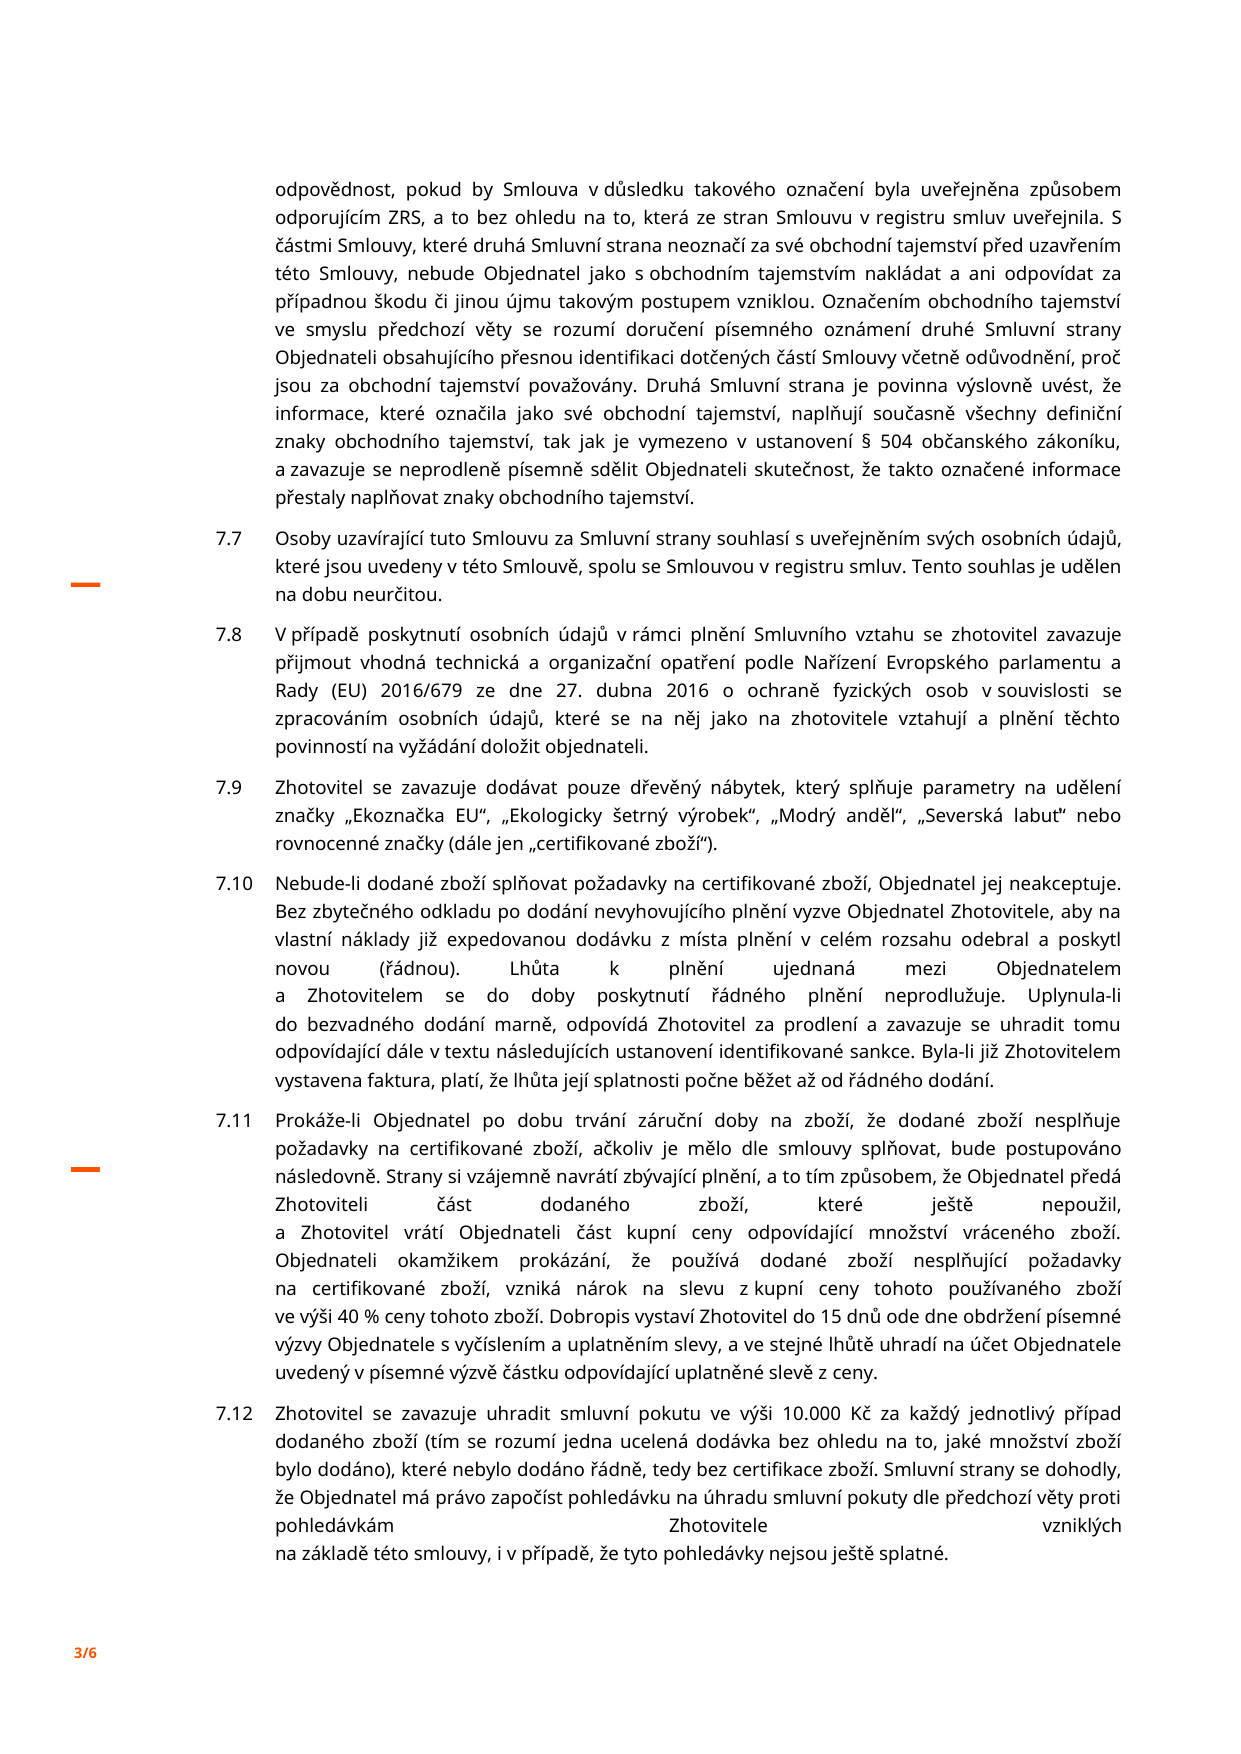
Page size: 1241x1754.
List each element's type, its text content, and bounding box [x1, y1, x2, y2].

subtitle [216, 176, 1122, 510]
subtitle V případě poskytnutí osobních údajů v rámci plnění Smluvního vztahu se zhotovitel zavazuje přijmout vhodná technická a organizační opatření podle Nařízení Evropského parlamentu a Rady (EU) 2016/679 ze dne 27. dubna 2016 o ochraně fyzických osob v souvislosti se zpracováním osobních údajů, které se na něj jako na zhotovitele vztahují a plnění těchto povinností na vyžádání doložit objednateli. [216, 622, 1122, 759]
subtitle Zhotovitel se zavazuje dodávat pouze dřevěný nábytek, který splňuje parametry na udělení značky „Ekoznačka EU“, „Ekologicky šetrný výrobek“, „Modrý anděl“, „Severská labuť“ nebo rovnocenné značky (dále jen „certifikované zboží“). [216, 774, 1122, 856]
subtitle Prokáže-li Objednatel po dobu trvání záruční doby na zboží, že dodané zboží nesplňuje požadavky na certifikované zboží, ačkoliv je mělo dle smlouvy splňovat, bude postupováno následovně. Strany si vzájemně navrátí zbývající plnění, a to tím způsobem, že Objednatel předá Zhotoviteli část dodaného zboží, které ještě nepoužil, a Zhotovitel vrátí Objednateli část kupní ceny odpovídající množství vráceného zboží. Objednateli okamžikem prokázání, že používá dodané zboží nesplňující požadavky na certifikované zboží, vzniká nárok na slevu z kupní ceny tohoto používaného zboží ve výši 40 % ceny tohoto zboží. Dobropis vystaví Zhotovitel do 15 dnů ode dne obdržení písemné výzvy Objednatele s vyčíslením a uplatněním slevy, a ve stejné lhůtě uhradí na účet Objednatele uvedený v písemné výzvě částku odpovídající uplatněné slevě z ceny. [216, 1107, 1122, 1385]
subtitle Zhotovitel se zavazuje uhradit smluvní pokutu ve výši 10.000 Kč za každý jednotlivý případ dodaného zboží (tím se rozumí jedna ucelená dodávka bez ohledu na to, jaké množství zboží bylo dodáno), které nebylo dodáno řádně, tedy bez certifikace zboží. Smluvní strany se dohodly, že Objednatel má právo započíst pohledávku na úhradu smluvní pokuty dle předchozí věty proti pohledávkám Zhotovitele vzniklých na základě této smlouvy, i v případě, že tyto pohledávky nejsou ještě splatné. [216, 1400, 1122, 1566]
subtitle Osoby uzavírající tuto Smlouvu za Smluvní strany souhlasí s uveřejněním svých osobních údajů, které jsou uvedeny v této Smlouvě, spolu se Smlouvou v registru smluv. Tento souhlas je udělen na dobu neurčitou. [216, 525, 1122, 607]
subtitle Nebude-li dodané zboží splňovat požadavky na certifikované zboží, Objednatel jej neakceptuje. Bez zbytečného odkladu po dodání nevyhovujícího plnění vyzve Objednatel Zhotovitele, aby na vlastní náklady již expedovanou dodávku z místa plnění v celém rozsahu odebral a poskytl novou (řádnou). Lhůta k plnění ujednaná mezi Objednatelem a Zhotovitelem se do doby poskytnutí řádného plnění neprodlužuje. Uplynula-li do bezvadného dodání marně, odpovídá Zhotovitel za prodlení a zavazuje se uhradit tomu odpovídající dále v textu následujících ustanovení identifikované sankce. Byla-li již Zhotovitelem vystavena faktura, platí, že lhůta její splatnosti počne běžet až od řádného dodání. [216, 871, 1122, 1092]
